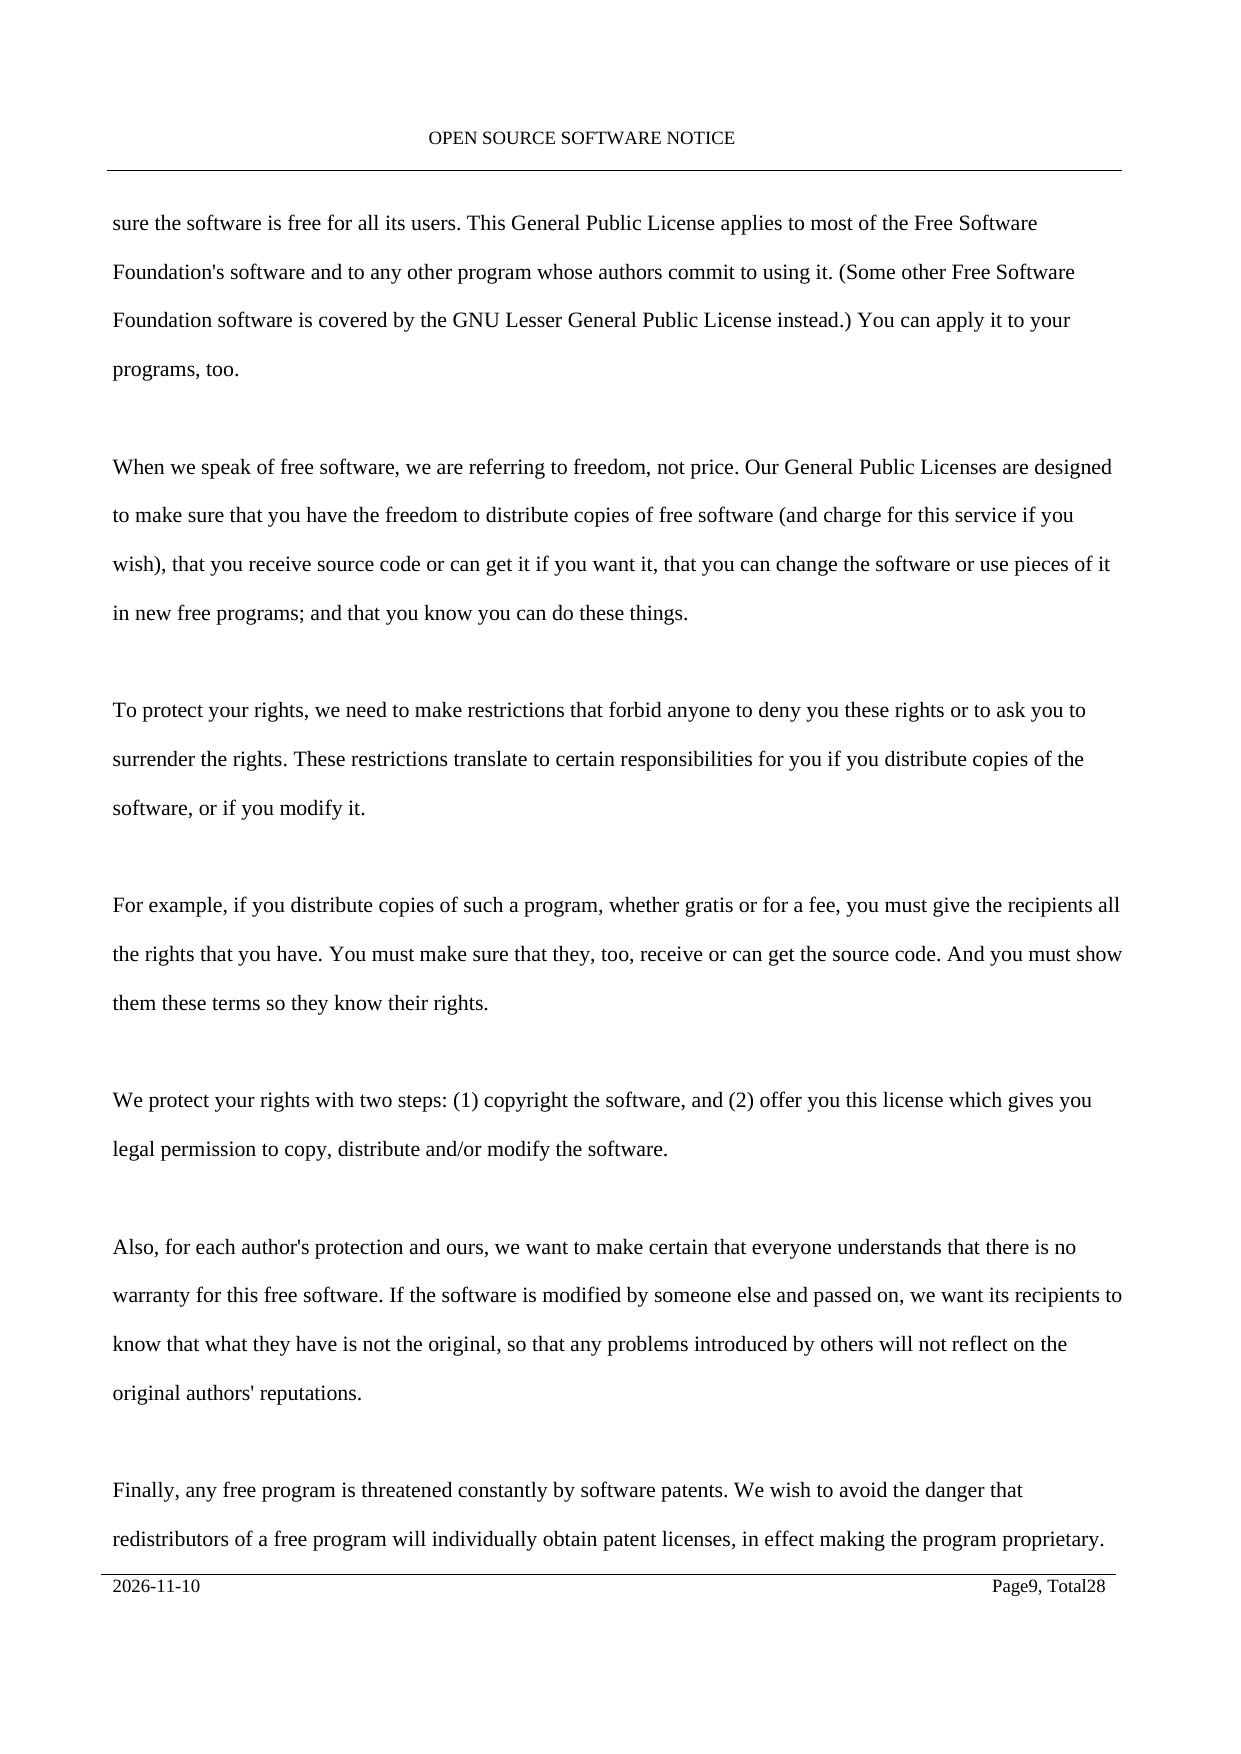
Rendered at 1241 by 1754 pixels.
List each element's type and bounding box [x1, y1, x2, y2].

text [112, 206, 1128, 1555]
